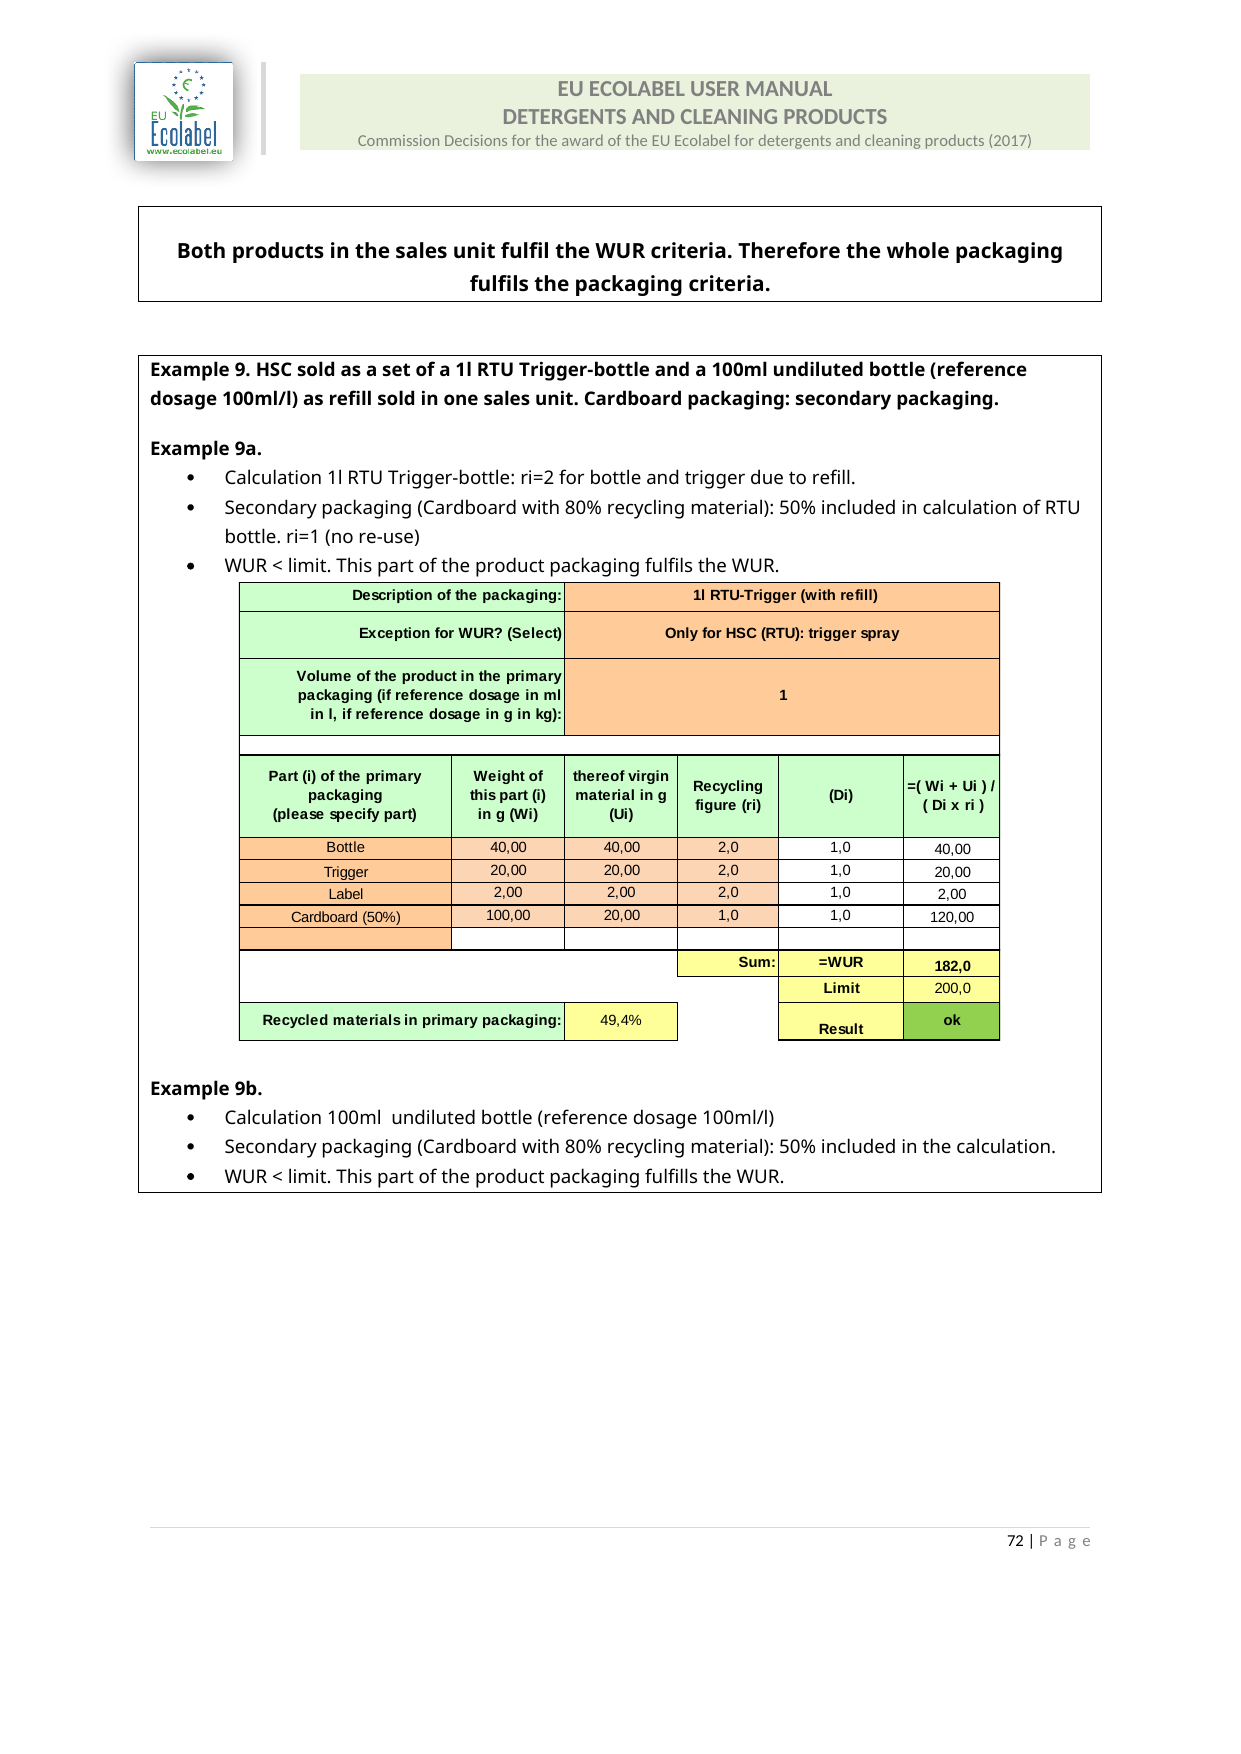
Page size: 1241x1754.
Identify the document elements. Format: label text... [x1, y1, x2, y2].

picture [134, 62, 233, 161]
table_header Example 9. HSC sold as a set of a 1l RTU Trigger-bottle and a 100ml undiluted bottle (reference dosage 100ml/l) as refill sold in one sales unit. Cardboard packaging: secondary packaging. Example 9a. Calculation 1l RTU Trigger-bottle: ri=2 for bottle and trigger due to refill. Secondary packaging (Cardboard with 80% recycling material): 50% included in calculation of RTU bottle. ri=1 (no re-use) WUR < limit. This part of the product packaging fulfils the WUR. Example 9b. Calculation 100ml undiluted bottle (reference dosage 100ml/l) Secondary packaging (Cardboard with 80% recycling material): 50% included in the calculation. WUR < limit. This part of the product packaging fulfills the WUR. Both products in the sales unit fulfil the WUR criteria. Therefore the whole packaging fulfills the packaging criteria. [139, 356, 1101, 1192]
